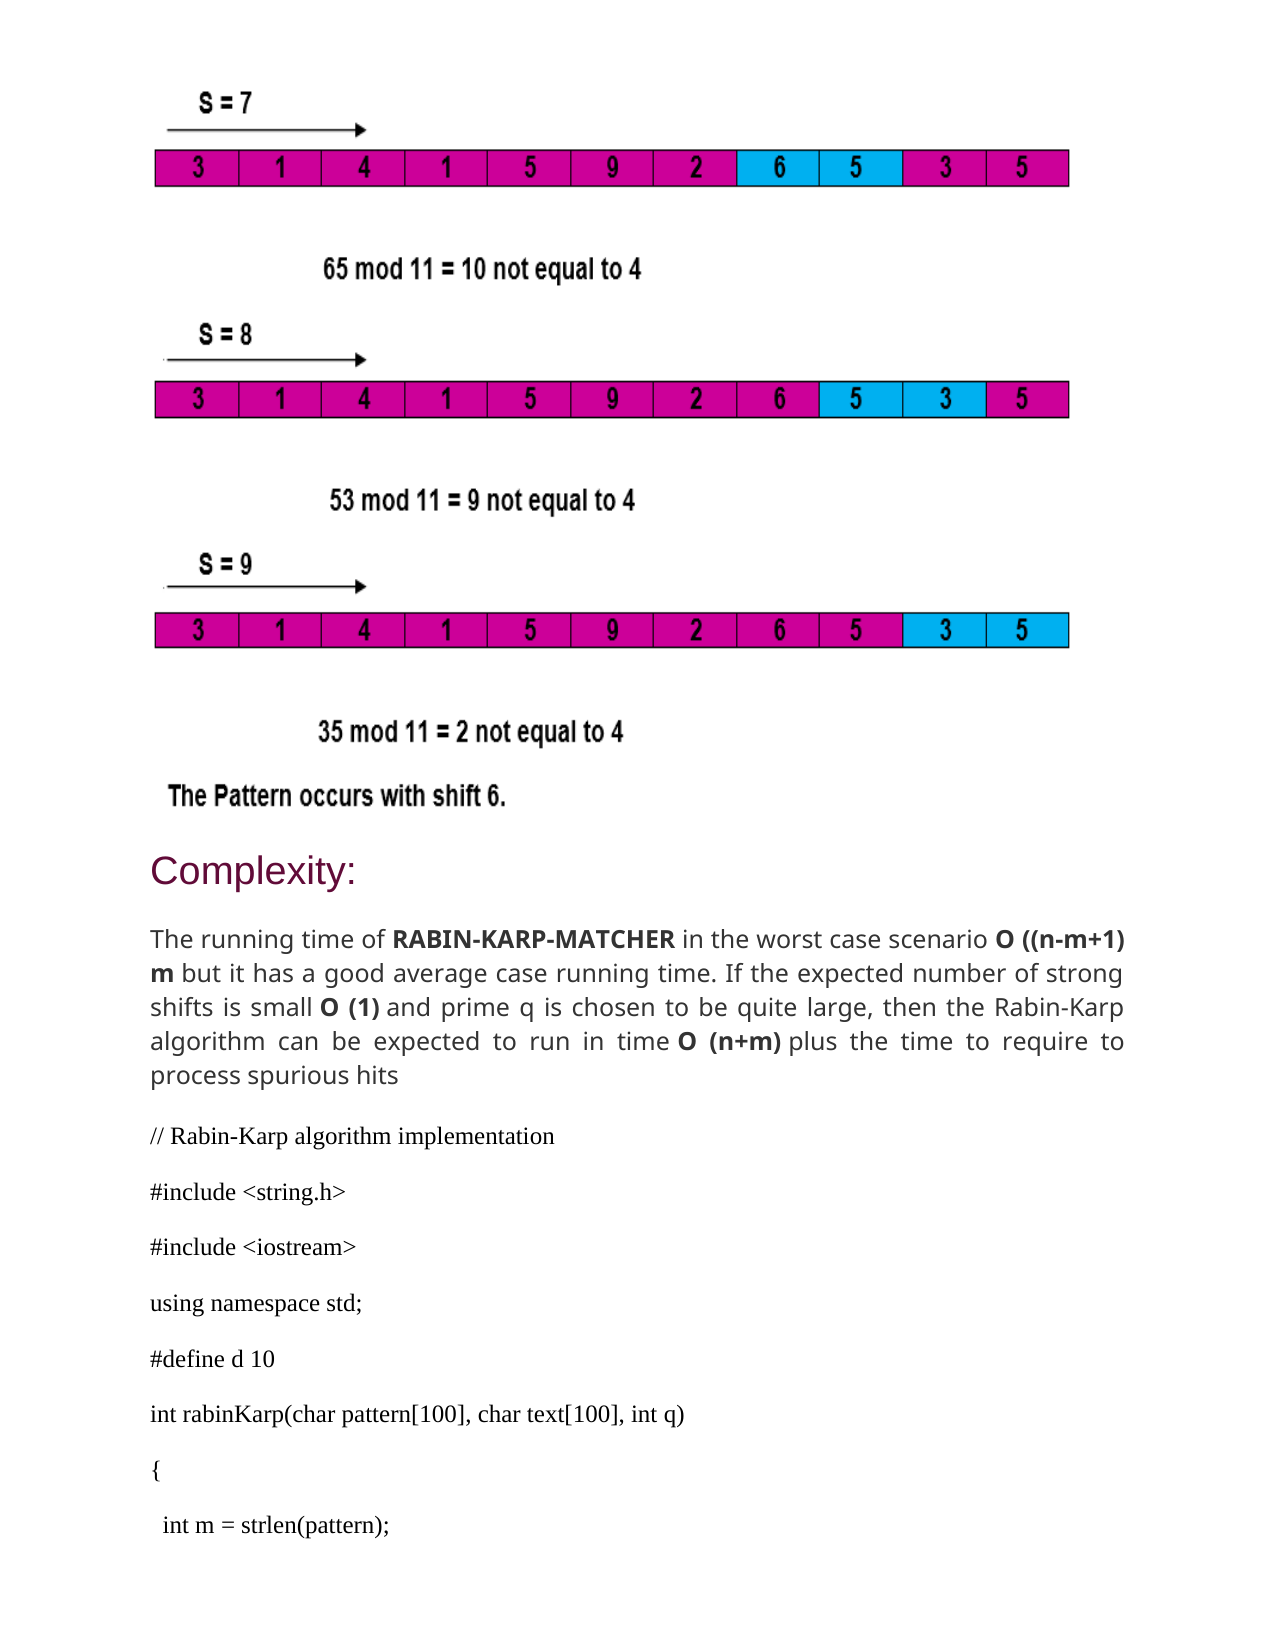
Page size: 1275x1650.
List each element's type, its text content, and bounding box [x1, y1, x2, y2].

text int m = strlen(pattern); [150, 1511, 1125, 1539]
text #define d 10 [150, 1344, 1125, 1372]
text The running time of RABIN-KARP-MATCHER in the worst case scenario O ((n-m+1) m but it has a good average case running time. If the expected number of strong shifts is small O (1) and prime q is chosen to be quite large, then the Rabin-Karp algorithm can be expected to run in time O (n+m) plus the time to require to process spurious hits [150, 922, 1125, 1092]
text #include <string.h> [150, 1177, 1125, 1206]
text #include <iostream> [150, 1232, 1125, 1261]
text using namespace std; [150, 1288, 1125, 1317]
picture [150, 84, 1073, 822]
text { [150, 1455, 1125, 1484]
subtitle Complexity: [150, 847, 1125, 892]
text // Rabin-Karp algorithm implementation [150, 1121, 1125, 1150]
text int rabinKarp(char pattern[100], char text[100], int q) [150, 1399, 1125, 1428]
